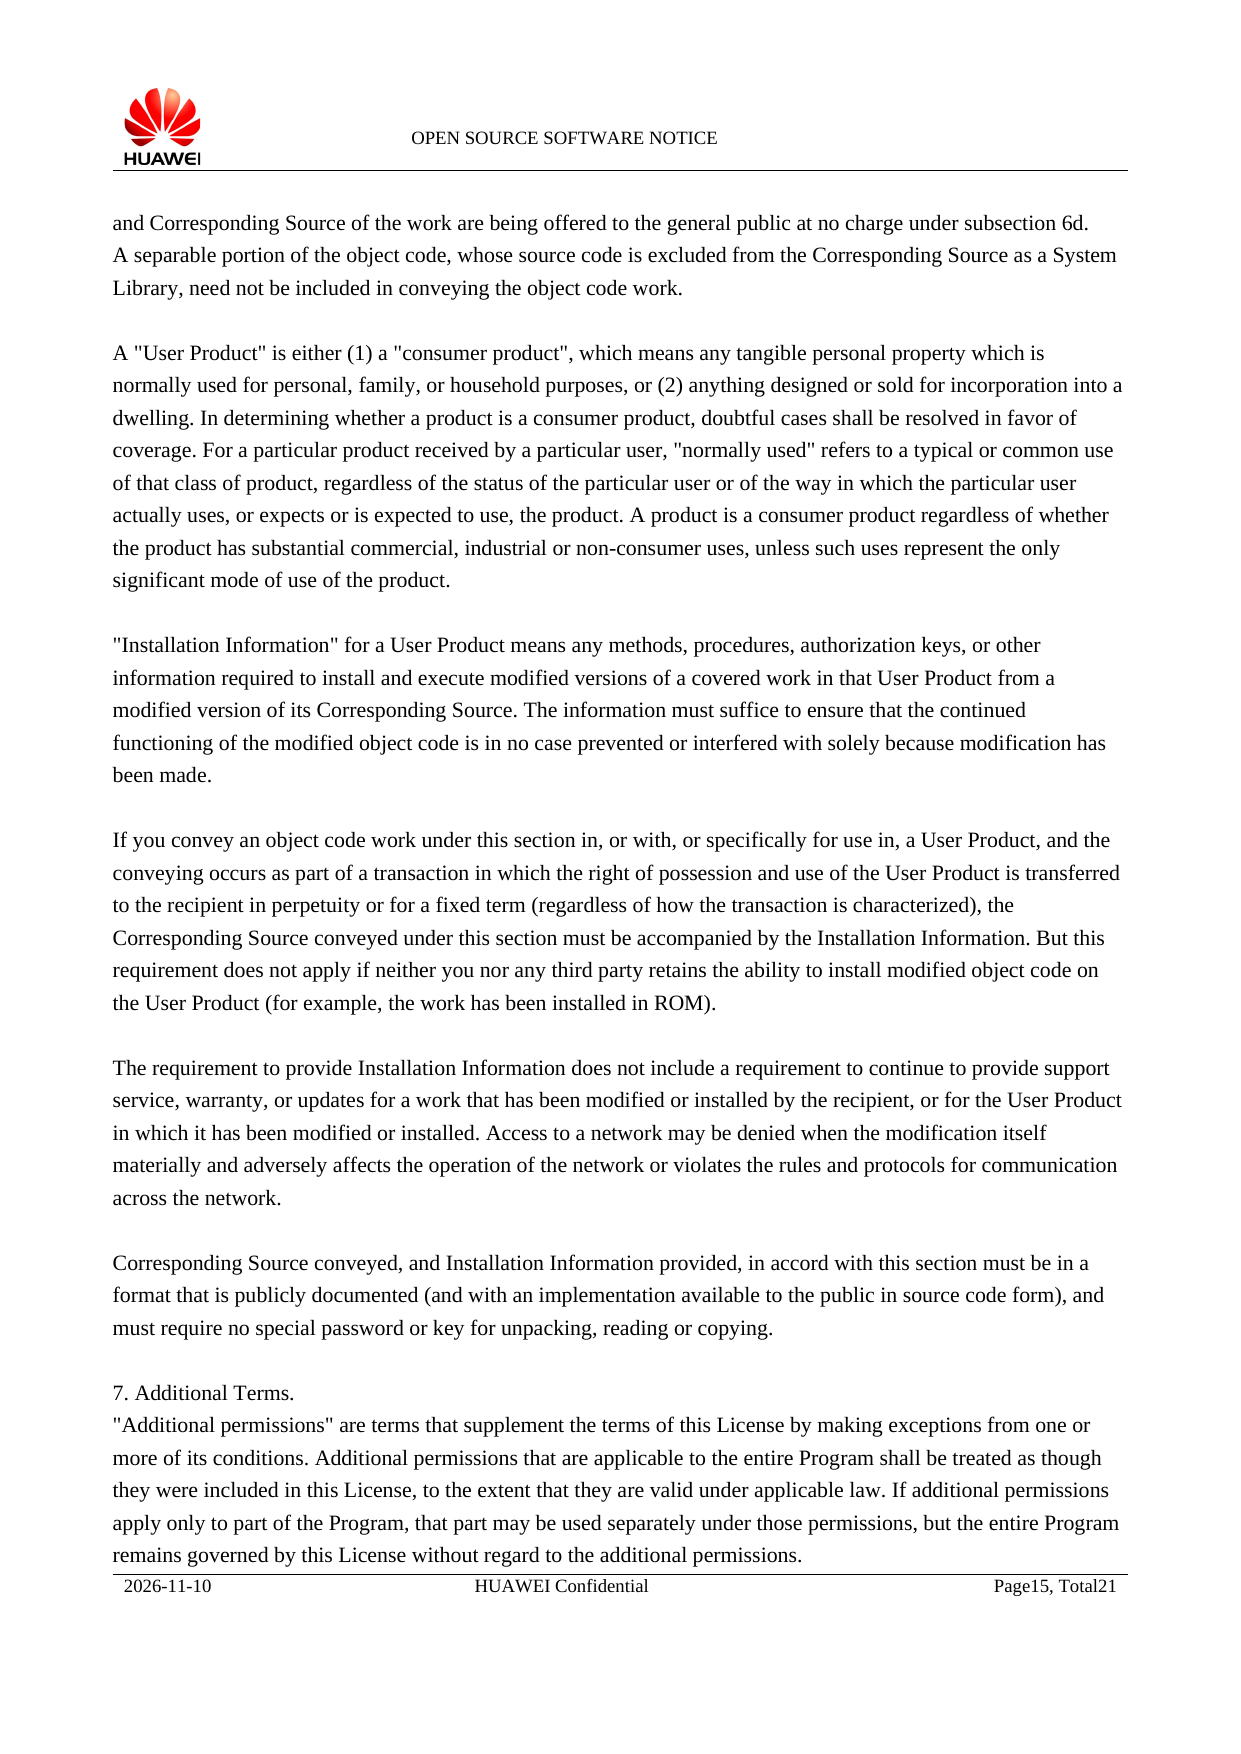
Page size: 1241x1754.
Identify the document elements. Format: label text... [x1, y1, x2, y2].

text If you convey an object code work under this section in, or with, or specifically for use in, a User Product, and the conveying occurs as part of a transaction in which the right of possession and use of the User Product is transferred to the recipient in perpetuity or for a fixed term (regardless of how the transaction is characterized), the Corresponding Source conveyed under this section must be accompanied by the Installation Information. But this requirement does not apply if neither you nor any third party retains the ability to install modified object code on the User Product (for example, the work has been installed in ROM). [112, 824, 1128, 1019]
text "Installation Information" for a User Product means any methods, procedures, authorization keys, or other information required to install and execute modified versions of a covered work in that User Product from a modified version of its Corresponding Source. The information must suffice to ensure that the continued functioning of the modified object code is in no case prevented or interfered with solely because modification has been made. [112, 629, 1128, 791]
text "Additional permissions" are terms that supplement the terms of this License by making exceptions from one or more of its conditions. Additional permissions that are applicable to the entire Program shall be treated as though they were included in this License, to the extent that they are valid under applicable law. If additional permissions apply only to part of the Program, that part may be used separately under those permissions, but the entire Program remains governed by this License without regard to the additional permissions. [112, 1409, 1128, 1571]
text A "User Product" is either (1) a "consumer product", which means any tangible personal property which is normally used for personal, family, or household purposes, or (2) anything designed or sold for incorporation into a dwelling. In determining whether a product is a consumer product, doubtful cases shall be resolved in favor of coverage. For a particular product received by a particular user, "normally used" refers to a typical or common use of that class of product, regardless of the status of the particular user or of the way in which the particular user actually uses, or expects or is expected to use, the product. A product is a consumer product regardless of whether the product has substantial commercial, industrial or non-consumer uses, unless such uses represent the only significant mode of use of the product. [112, 336, 1128, 596]
text The requirement to provide Installation Information does not include a requirement to continue to provide support service, warranty, or updates for a work that has been modified or installed by the recipient, or for the User Product in which it has been modified or installed. Access to a network may be denied when the modification itself materially and adversely affects the operation of the network or violates the rules and protocols for communication across the network. [112, 1051, 1128, 1214]
text 7. Additional Terms. [112, 1376, 1128, 1409]
text A separable portion of the object code, whose source code is excluded from the Corresponding Source as a System Library, need not be included in conveying the object code work. [112, 239, 1128, 304]
text Corresponding Source conveyed, and Installation Information provided, in accord with this section must be in a format that is publicly documented (and with an implementation available to the public in source code form), and must require no special password or key for unpacking, reading or copying. [112, 1246, 1128, 1344]
picture [124, 88, 201, 165]
